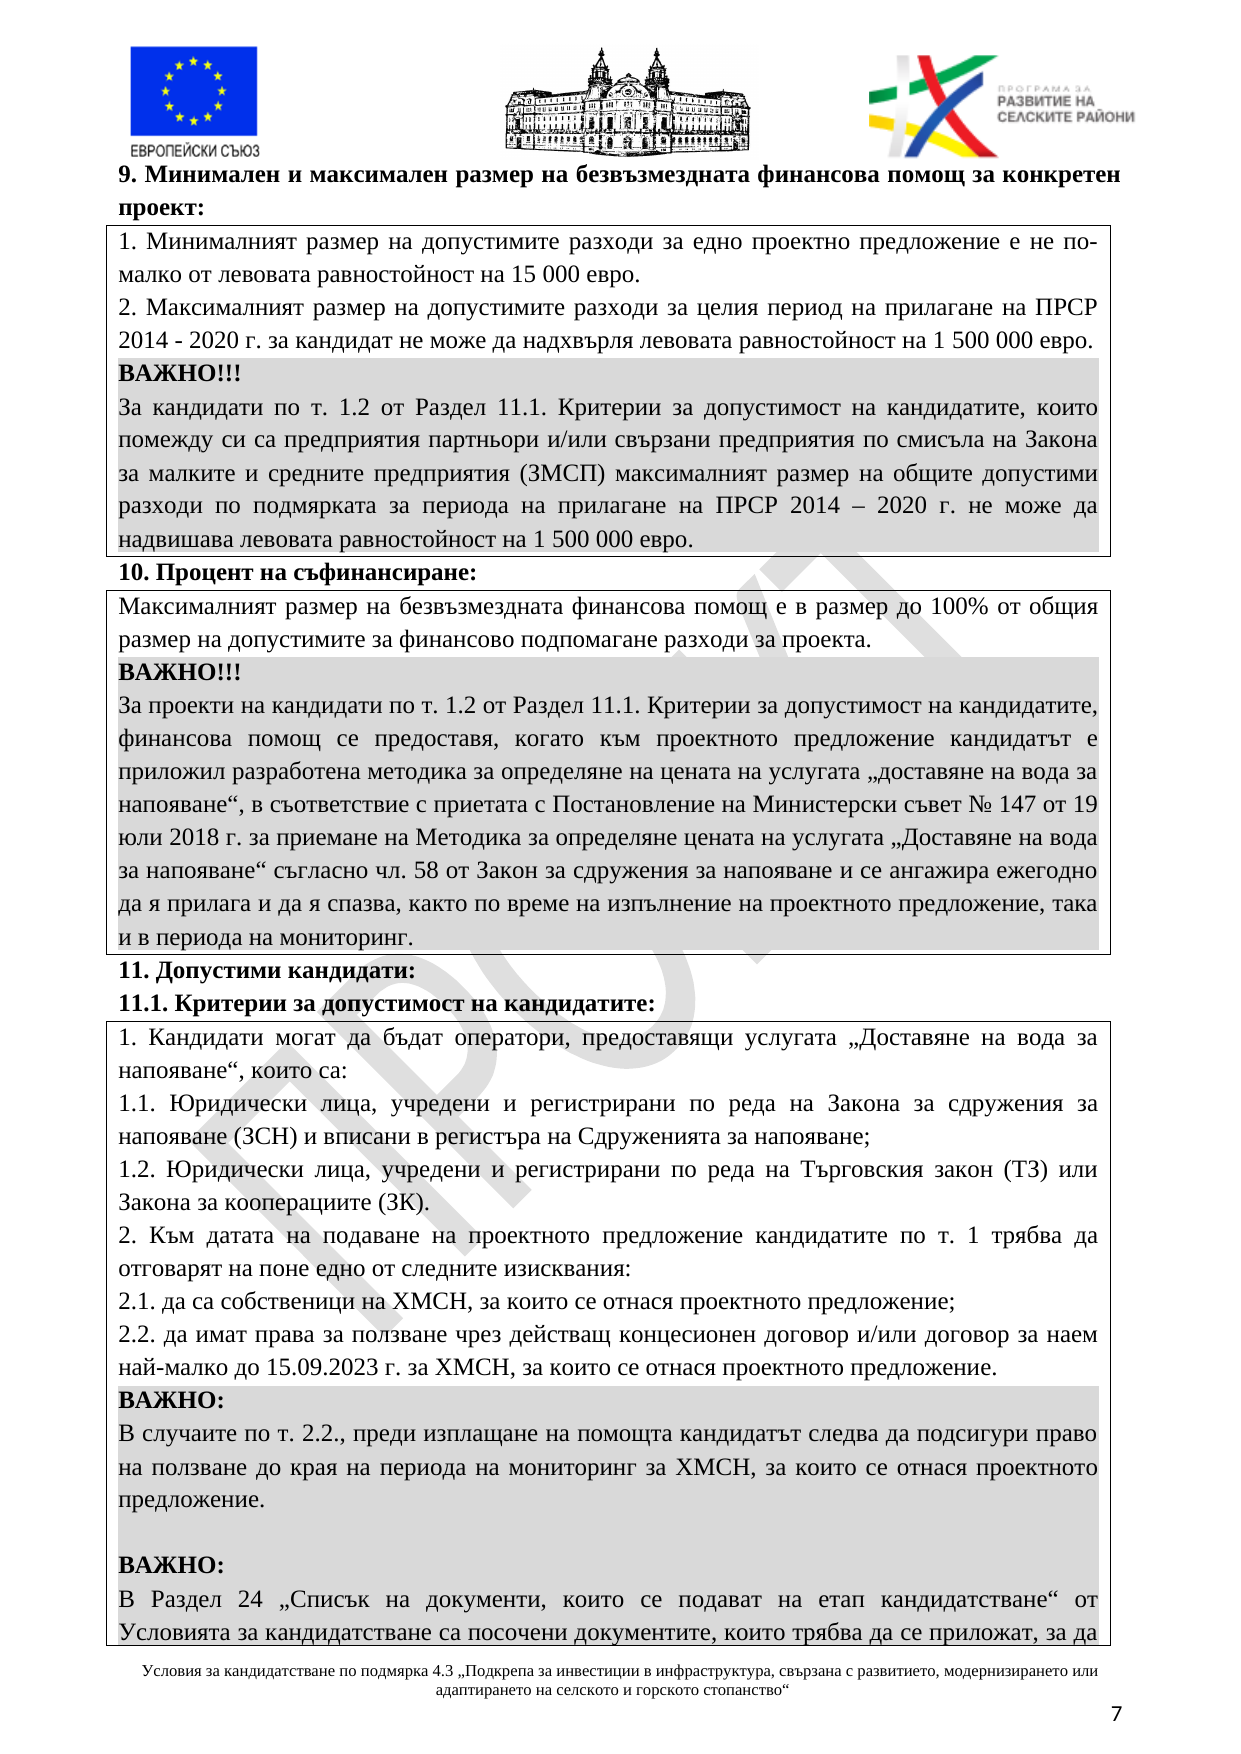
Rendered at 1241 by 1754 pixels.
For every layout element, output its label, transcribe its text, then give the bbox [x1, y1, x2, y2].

subtitle 9. Минимален и максимален размер на безвъзмездната финансова помощ за конкретен проект: [118, 159, 1122, 221]
picture [869, 54, 1140, 160]
subtitle 10. Процент на съфинансиране: [118, 557, 1122, 586]
picture [499, 44, 760, 160]
subtitle 11. Допустими кандидати: [118, 955, 1122, 984]
subtitle 11.1. Критерии за допустимост на кандидатите: [118, 988, 1122, 1017]
table_header Максималният размер на безвъзмездната финансова помощ е в размер до 100% от общия размер на допустимите за финансово подпомагане разходи за проекта. ВАЖНО!!! За проекти на кандидати по т. 1.2 от Раздел 11.1. Критерии за допустимост на кандидатите, финансова помощ се предоставя, когато към проектното предложение кандидатът е приложил разработена методика за определяне на цената на услугата „доставяне на вода за напояване“, в съответствие с приетата с Постановление на Министерски съвет № 147 от 19 юли 2018 г. за приемане на Методика за определяне цената на услугата „Доставяне на вода за напояване“ съгласно чл. 58 от Закон за сдружения за напояване и се ангажира ежегодно да я прилага и да я спазва, както по време на изпълнение на проектното предложение, така и в периода на мониторинг. [107, 591, 1110, 954]
table_header 1. Минималният размер на допустимите разходи за едно проектно предложение е не по-малко от левовата равностойност на 15 000 евро. 2. Максималният размер на допустимите разходи за целия период на прилагане на ПРСР 2014 - 2020 г. за кандидат не може да надхвърля левовата равностойност на 1 500 000 евро. ВАЖНО!!! За кандидати по т. 1.2 от Раздел 11.1. Критерии за допустимост на кандидатите, които помежду си са предприятия партньори и/или свързани предприятия по смисъла на Закона за малките и средните предприятия (ЗМСП) максималният размер на общите допустими разходи по подмярката за периода на прилагане на ПРСР 2014 – 2020 г. не може да надвишава левовата равностойност на 1 500 000 евро. [107, 226, 1110, 556]
picture [130, 45, 261, 160]
